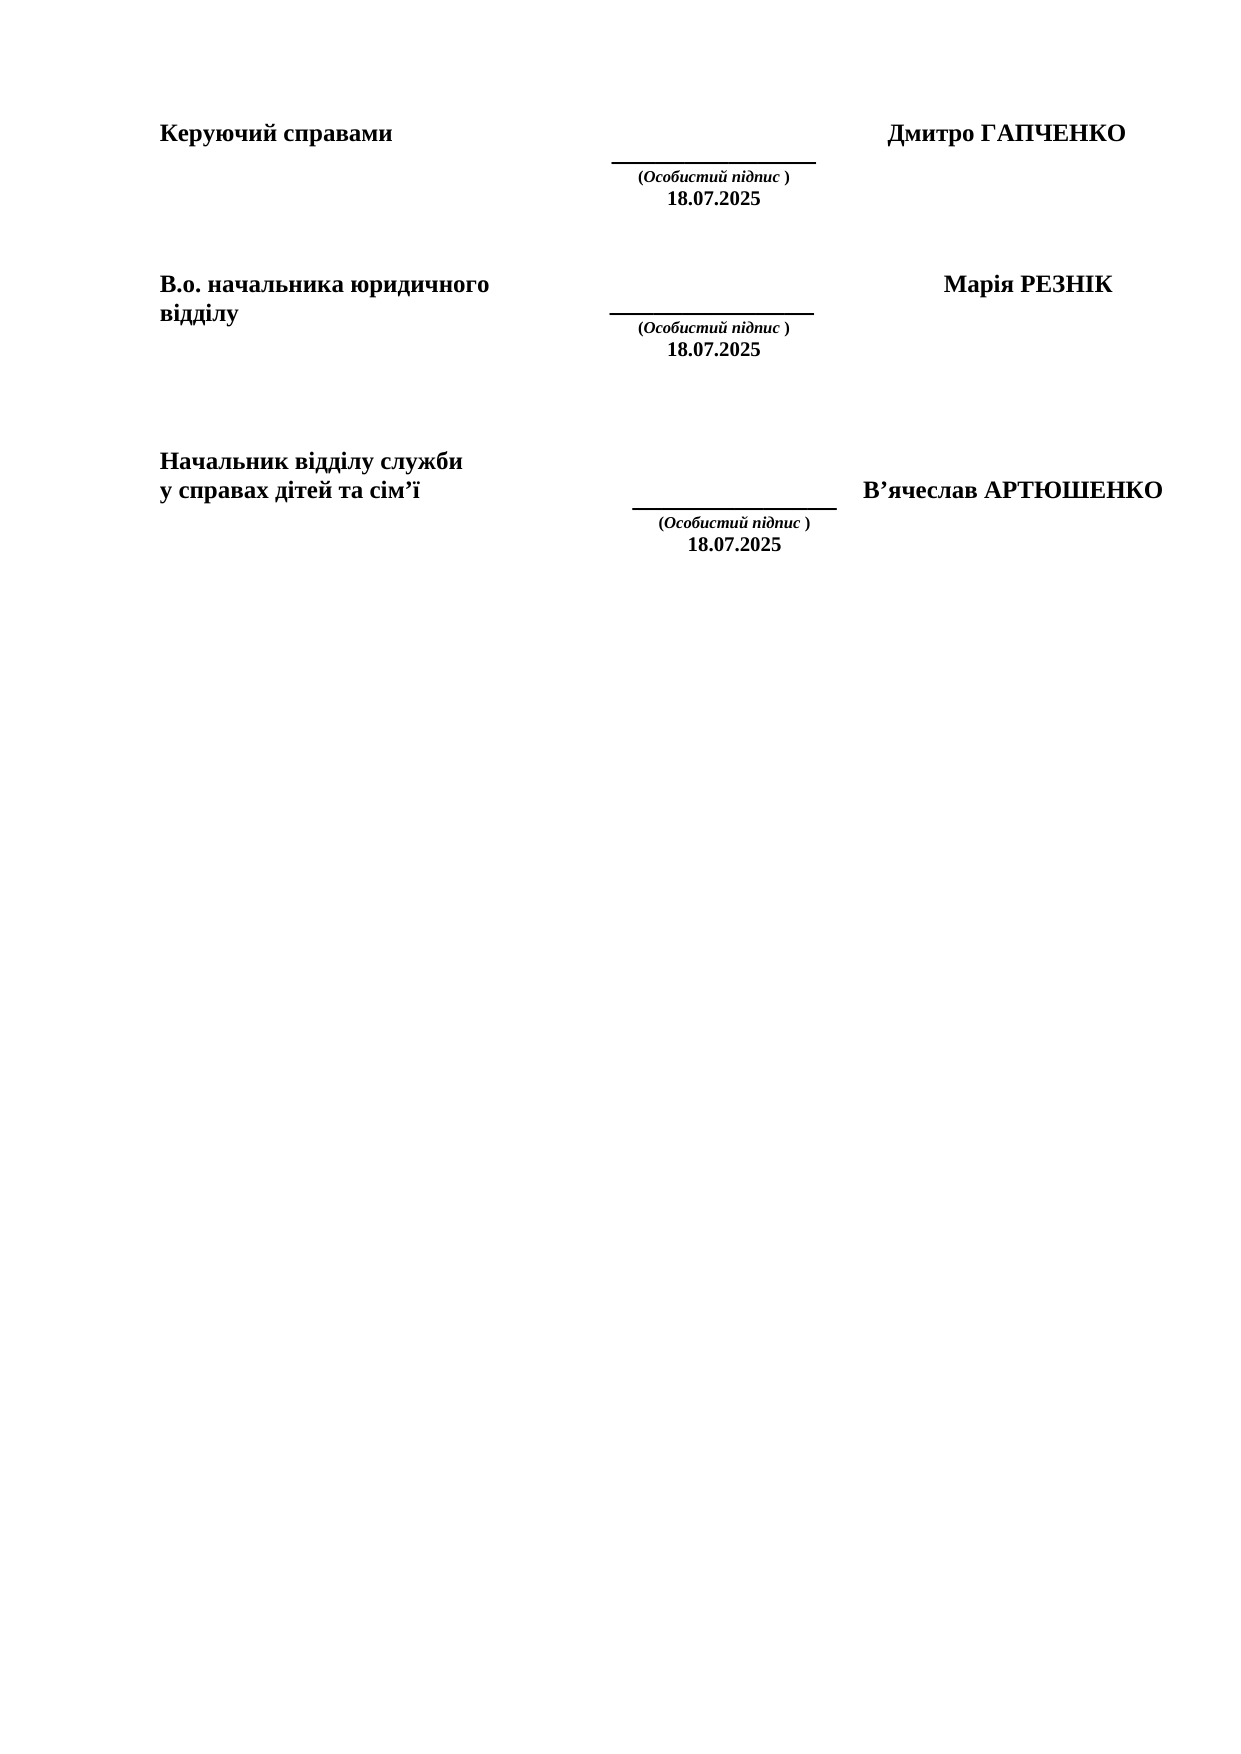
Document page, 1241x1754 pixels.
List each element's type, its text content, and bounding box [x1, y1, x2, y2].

table_header В’ячеслав АРТЮШЕНКО [852, 446, 1181, 614]
table_cell ______________ (Особистий підпис ) 18.07.2025 [576, 269, 851, 419]
table_cell В.о. начальника юридичного відділу [148, 269, 576, 419]
table_cell Дмитро ГАПЧЕНКО [851, 118, 1181, 269]
table_cell Марія РЕЗНІК [851, 269, 1181, 419]
table_cell ______________ (Особистий підпис ) 18.07.2025 [576, 118, 851, 269]
table_cell Керуючий справами [148, 118, 576, 269]
table_header ______________ (Особистий підпис ) 18.07.2025 [617, 446, 852, 614]
table_header Начальник відділу служби у справах дітей та сім’ї [148, 446, 617, 614]
